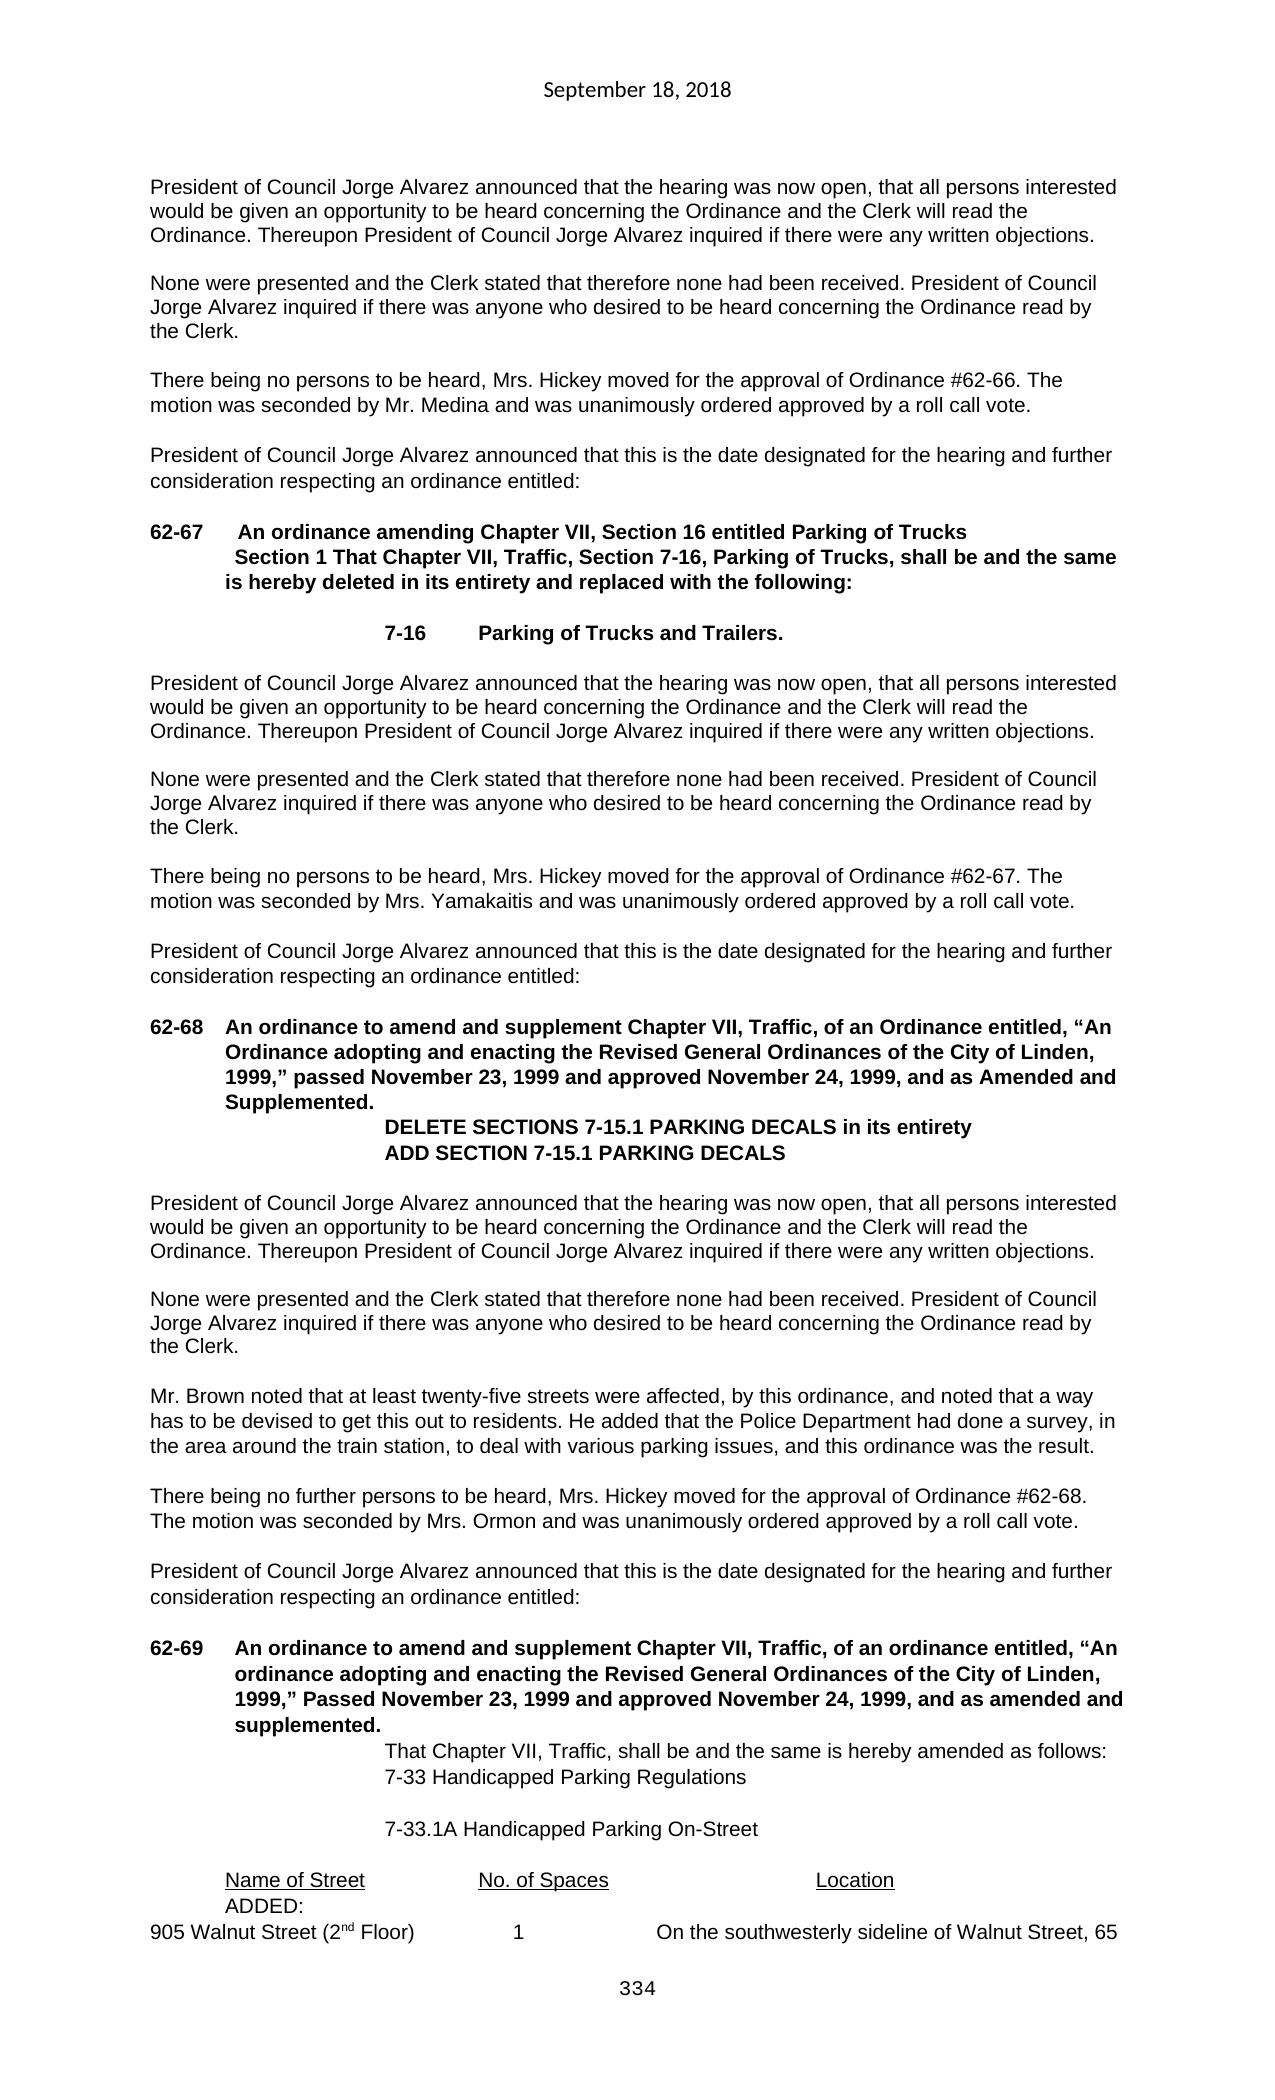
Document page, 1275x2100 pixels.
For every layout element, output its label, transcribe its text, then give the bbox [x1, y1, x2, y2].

list 7-33 Handicapped Parking Regulations [225, 1765, 1125, 1789]
list DELETE SECTIONS 7-15.1 PARKING DECALS in its entirety [225, 1115, 1125, 1139]
text 905 Walnut Street (2nd Floor) 1 On the southwesterly sideline of Walnut Street, 65 [150, 1920, 1125, 1944]
text President of Council Jorge Alvarez announced that the hearing was now open, that all persons interested would be given an opportunity to be heard concerning the Ordinance and the Clerk will read the Ordinance. Thereupon President of Council Jorge Alvarez inquired if there were any written objections. [150, 175, 1125, 247]
list 7-33.1A Handicapped Parking On-Street [225, 1816, 1125, 1840]
text Section 1 That Chapter VII, Traffic, Section 7-16, Parking of Trucks, shall be and the same is hereby deleted in its entirety and replaced with the following: [225, 545, 1125, 594]
text None were presented and the Clerk stated that therefore none had been received. President of Council Jorge Alvarez inquired if there was anyone who desired to be heard concerning the Ordinance read by the Clerk. [150, 767, 1125, 838]
text 62-68 An ordinance to amend and supplement Chapter VII, Traffic, of an Ordinance entitled, “An Ordinance adopting and enacting the Revised General Ordinances of the City of Linden, 1999,” passed November 23, 1999 and approved November 24, 1999, and as Amended and Supplemented. [150, 1014, 1125, 1114]
list An ordinance to amend and supplement Chapter VII, Traffic, of an ordinance entitled, “An ordinance adopting and enacting the Revised General Ordinances of the City of Linden, 1999,” Passed November 23, 1999 and approved November 24, 1999, and as amended and supplemented. [150, 1636, 1125, 1737]
text There being no further persons to be heard, Mrs. Hickey moved for the approval of Ordinance #62-68. The motion was seconded by Mrs. Ormon and was unanimously ordered approved by a roll call vote. [150, 1484, 1125, 1533]
list That Chapter VII, Traffic, shall be and the same is hereby amended as follows: [225, 1739, 1125, 1763]
text There being no persons to be heard, Mrs. Hickey moved for the approval of Ordinance #62-67. The motion was seconded by Mrs. Yamakaitis and was unanimously ordered approved by a roll call vote. [150, 863, 1125, 913]
text President of Council Jorge Alvarez announced that this is the date designated for the hearing and further consideration respecting an ordinance entitled: [150, 1559, 1125, 1608]
text There being no persons to be heard, Mrs. Hickey moved for the approval of Ordinance #62-66. The motion was seconded by Mr. Medina and was unanimously ordered approved by a roll call vote. [150, 368, 1125, 417]
text President of Council Jorge Alvarez announced that the hearing was now open, that all persons interested would be given an opportunity to be heard concerning the Ordinance and the Clerk will read the Ordinance. Thereupon President of Council Jorge Alvarez inquired if there were any written objections. [150, 671, 1125, 743]
text Mr. Brown noted that at least twenty-five streets were affected, by this ordinance, and noted that a way has to be devised to get this out to residents. He added that the Police Department had done a survey, in the area around the train station, to deal with various parking issues, and this ordinance was the result. [150, 1383, 1125, 1458]
text President of Council Jorge Alvarez announced that the hearing was now open, that all persons interested would be given an opportunity to be heard concerning the Ordinance and the Clerk will read the Ordinance. Thereupon President of Council Jorge Alvarez inquired if there were any written objections. [150, 1191, 1125, 1262]
text None were presented and the Clerk stated that therefore none had been received. President of Council Jorge Alvarez inquired if there was anyone who desired to be heard concerning the Ordinance read by the Clerk. [150, 1286, 1125, 1358]
text President of Council Jorge Alvarez announced that this is the date designated for the hearing and further consideration respecting an ordinance entitled: [150, 443, 1125, 492]
list ADD SECTION 7-15.1 PARKING DECALS [225, 1141, 1125, 1165]
list ADDED: [225, 1894, 1125, 1918]
list An ordinance amending Chapter VII, Section 16 entitled Parking of Trucks [150, 520, 1125, 544]
list Name of Street No. of Spaces Location [225, 1868, 1125, 1892]
text None were presented and the Clerk stated that therefore none had been received. President of Council Jorge Alvarez inquired if there was anyone who desired to be heard concerning the Ordinance read by the Clerk. [150, 271, 1125, 343]
text President of Council Jorge Alvarez announced that this is the date designated for the hearing and further consideration respecting an ordinance entitled: [150, 939, 1125, 988]
list Parking of Trucks and Trailers. [384, 620, 1125, 644]
